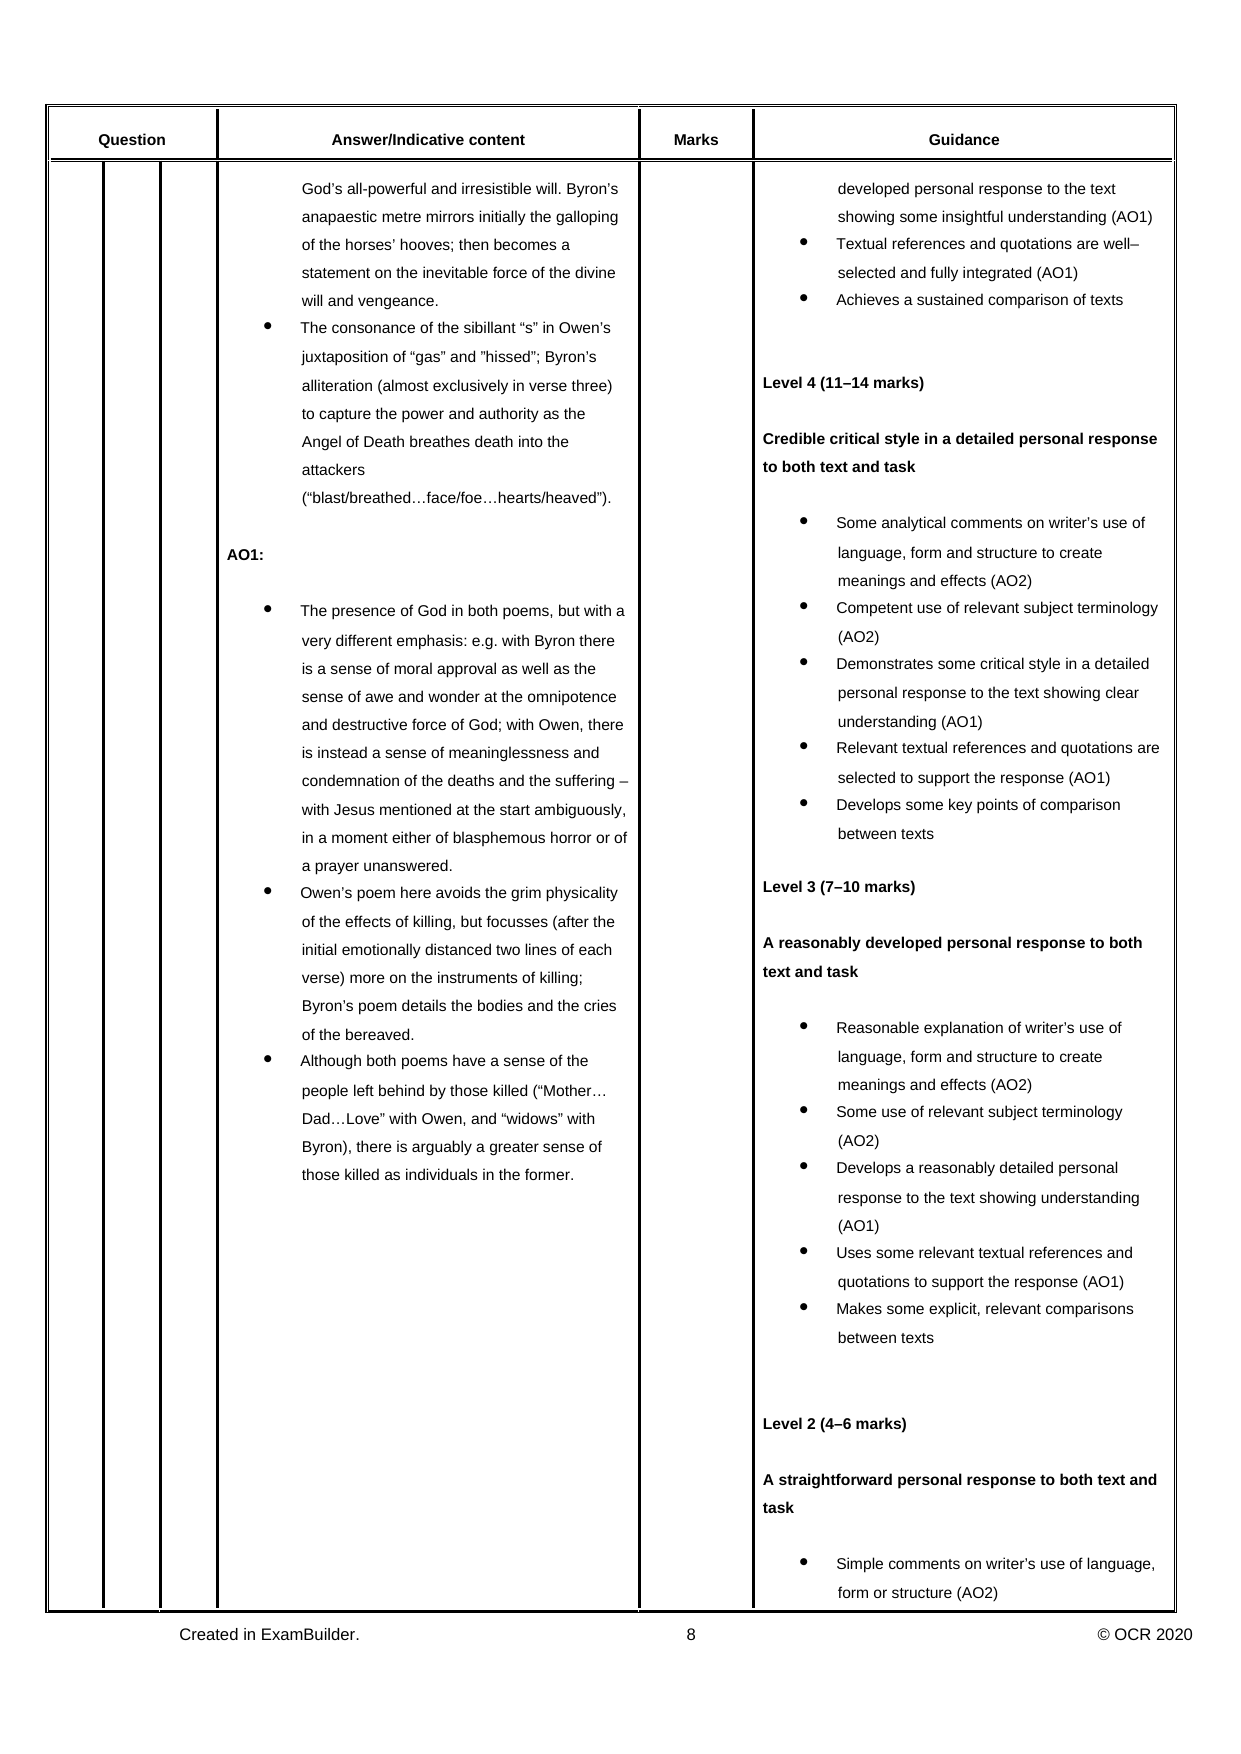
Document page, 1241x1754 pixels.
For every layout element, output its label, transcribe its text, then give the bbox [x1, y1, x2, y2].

table_header Answer/Indicative content [217, 105, 639, 158]
table_cell 20 [639, 162, 753, 1610]
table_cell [753, 158, 1174, 1610]
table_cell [217, 162, 639, 1610]
table_header Marks [639, 107, 753, 158]
table_header Question [49, 107, 217, 158]
table_cell 1 [49, 158, 103, 1610]
table_cell a [103, 162, 160, 1610]
table_cell [160, 162, 217, 1610]
table_header Guidance [753, 107, 1174, 158]
